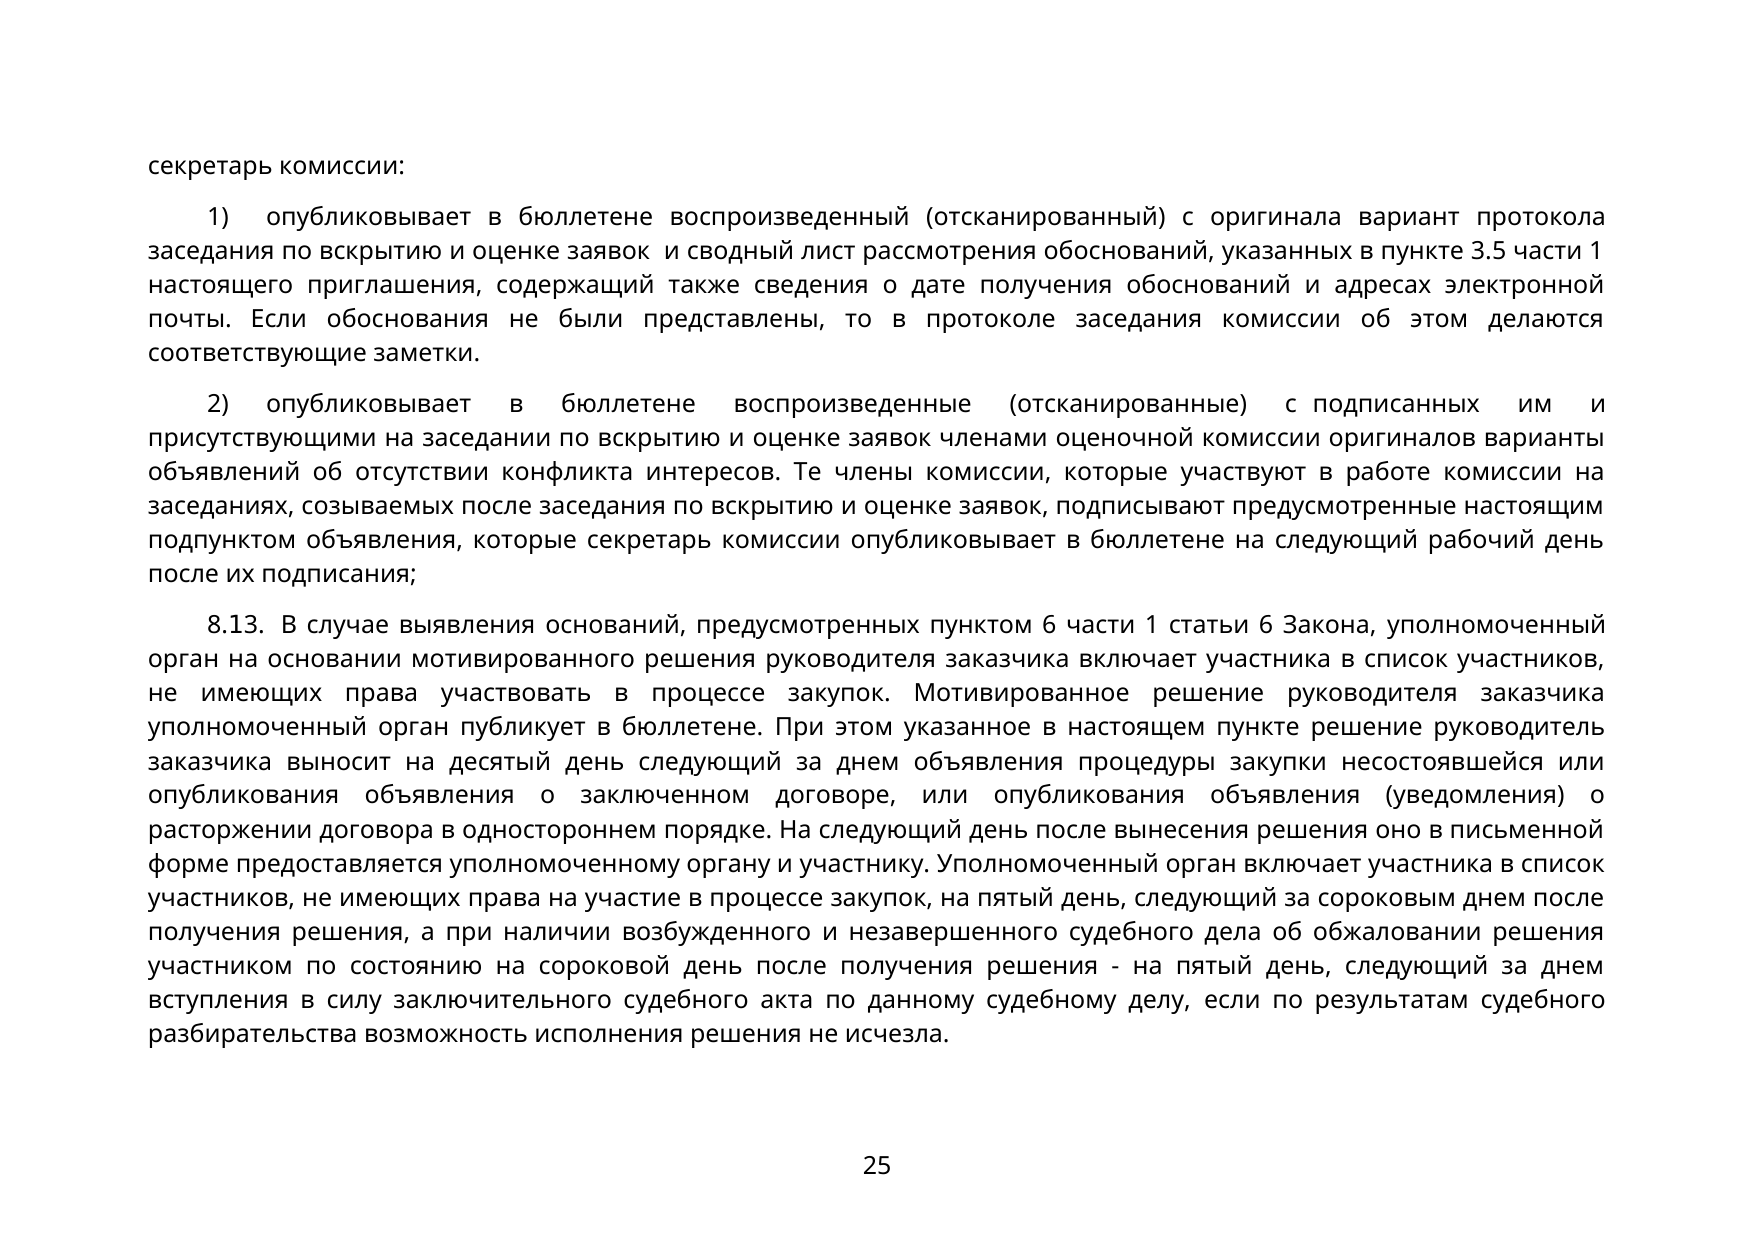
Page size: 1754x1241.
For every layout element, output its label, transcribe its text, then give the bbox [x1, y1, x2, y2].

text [148, 148, 1606, 182]
text 2) опубликовывает в бюллетене воспроизведенные (отсканированные) с подписанных им и присутствующими на заседании по вскрытию и оценке заявок членами оценочной комиссии оригиналов варианты объявлений об отсутствии конфликта интересов. Те члены комиссии, которые участвуют в работе комиссии на заседаниях, созываемых после заседания по вскрытию и оценке заявок, подписывают предусмотренные настоящим подпунктом объявления, которые секретарь комиссии опубликовывает в бюллетене на следующий рабочий день после их подписания; [148, 386, 1606, 590]
text 8.13. В случае выявления оснований, предусмотренных пунктом 6 части 1 статьи 6 Закона, уполномоченный орган на основании мотивированного решения руководителя заказчика включает участника в список участников, не имеющих права участвовать в процессе закупок. Мотивированное решение руководителя заказчика уполномоченный орган публикует в бюллетене. При этом указанное в настоящем пункте решение руководитель заказчика выносит на десятый день следующий за днем объявления процедуры закупки несостоявшейся или опубликования объявления о заключенном договоре, или опубликования объявления (уведомления) о расторжении договора в одностороннем порядке. На следующий день после вынесения решения оно в письменной форме предоставляется уполномоченному органу и участнику. Уполномоченный орган включает участника в список участников, не имеющих права на участие в процессе закупок, на пятый день, следующий за сороковым днем после получения решения, а при наличии возбужденного и незавершенного судебного дела об обжаловании решения участником по состоянию на сороковой день после получения решения - на пятый день, следующий за днем вступления в силу заключительного судебного акта по данному судебному делу, если по результатам судебного разбирательства возможность исполнения решения не исчезла. [148, 607, 1606, 1050]
text 1) опубликовывает в бюллетене воспроизведенный (отсканированный) с оригинала вариант протокола заседания по вскрытию и оценке заявок и сводный лист рассмотрения обоснований, указанных в пункте 3.5 части 1 настоящего приглашения, содержащий также сведения о дате получения обоснований и адресах электронной почты. Если обоснования не были представлены, то в протоколе заседания комиссии об этом делаются соответствующие заметки. [148, 198, 1606, 369]
